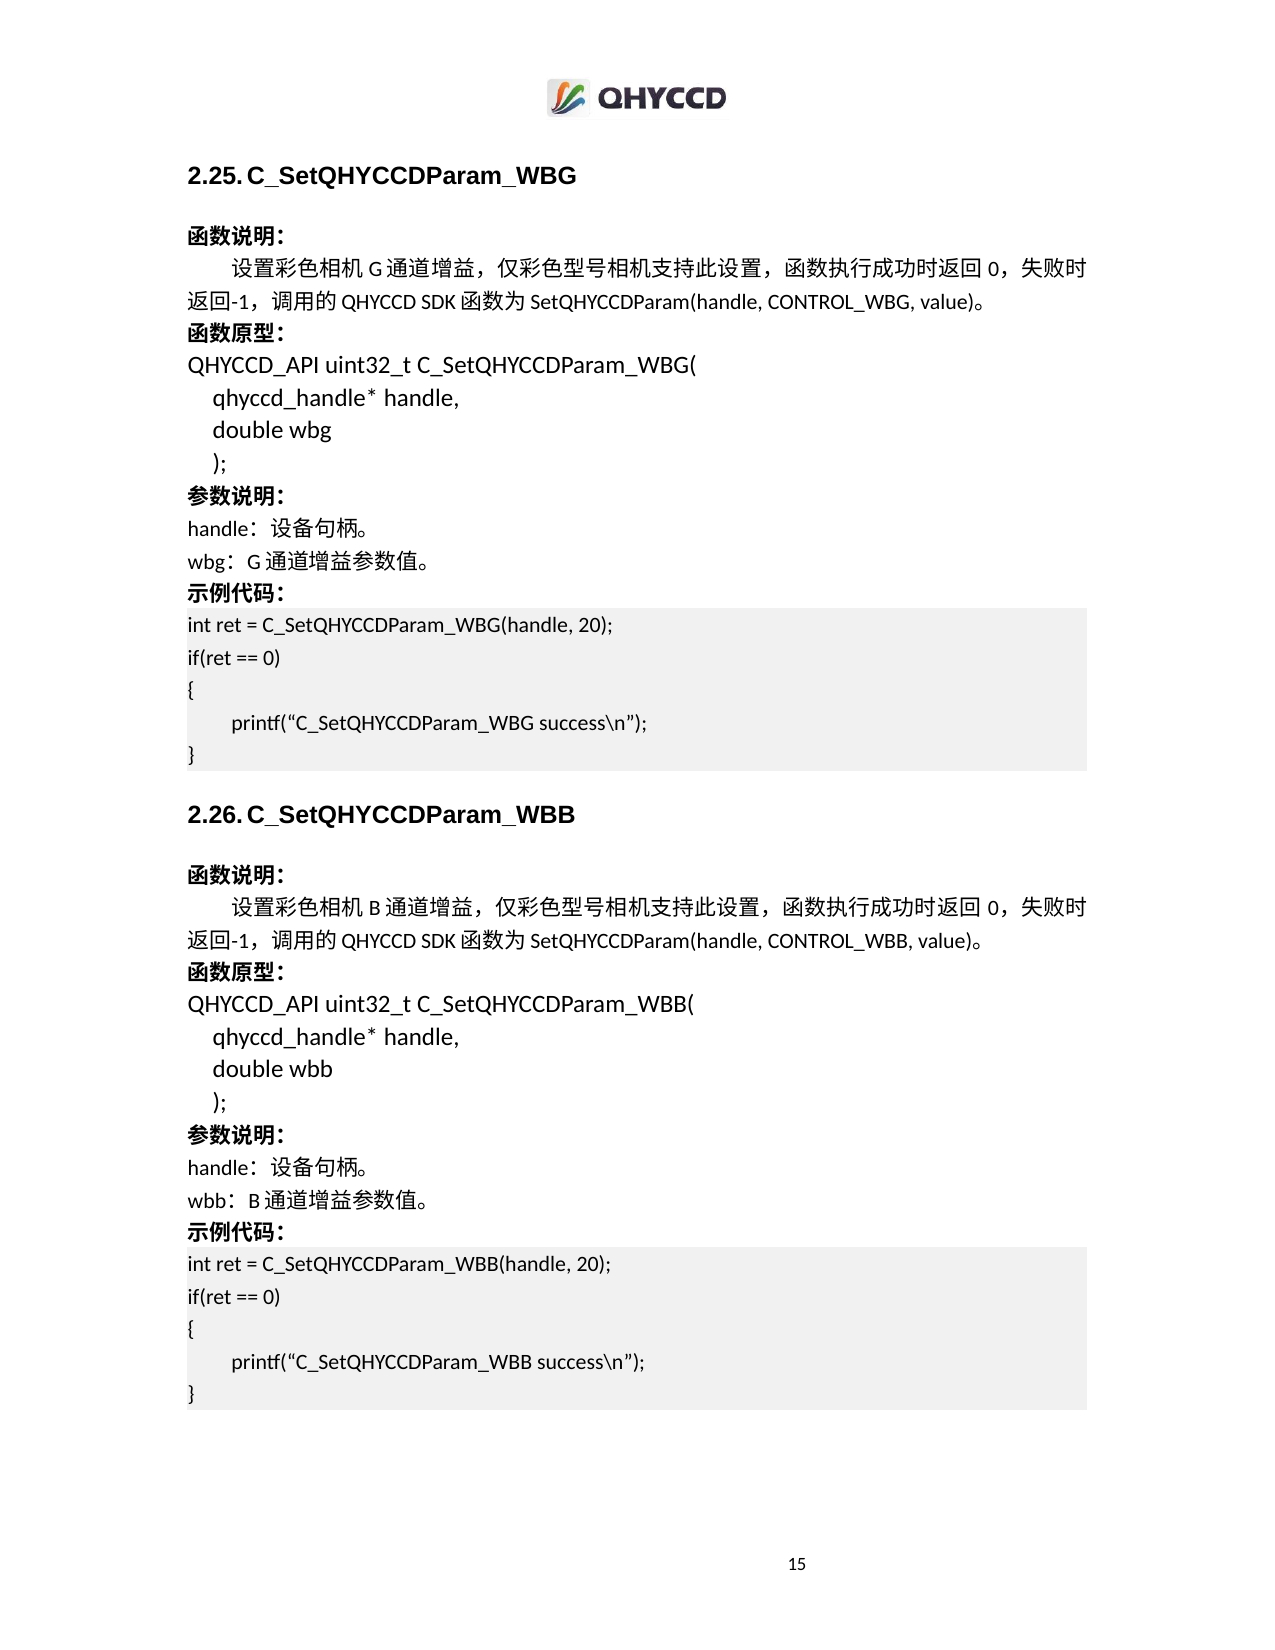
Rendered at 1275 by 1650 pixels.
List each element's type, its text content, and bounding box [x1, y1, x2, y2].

text 设置彩色相机G通道增益，仅彩色型号相机支持此设置，函数执行成功时返回0，失败时返回-1，调用的QHYCCD SDK函数为SetQHYCCDParam(handle, CONTROL_WBG, value)。 [187, 251, 1087, 316]
text ); [187, 446, 1087, 478]
subtitle C_SetQHYCCDParam_WBB [187, 798, 1087, 830]
text 函数说明： [187, 857, 1087, 890]
text { [187, 673, 1087, 706]
text } [187, 738, 1087, 771]
text if(ret == 0) [187, 1280, 1087, 1312]
text 示例代码： [187, 1215, 1087, 1247]
picture [545, 77, 730, 120]
text 参数说明： [187, 1117, 1087, 1150]
text 函数原型： [187, 316, 1087, 348]
text QHYCCD_API uint32_t C_SetQHYCCDParam_WBB( [187, 987, 1087, 1020]
text qhyccd_handle* handle, [187, 1020, 1087, 1052]
text 设置彩色相机B通道增益，仅彩色型号相机支持此设置，函数执行成功时返回0，失败时返回-1，调用的QHYCCD SDK函数为SetQHYCCDParam(handle, CONTROL_WBB, value)。 [187, 890, 1087, 955]
text ); [187, 1085, 1087, 1117]
text qhyccd_handle* handle, [187, 381, 1087, 413]
text 示例代码： [187, 576, 1087, 608]
text double wbg [187, 413, 1087, 446]
text wbb：B通道增益参数值。 [187, 1182, 1087, 1215]
text { [187, 1312, 1087, 1345]
text int ret = C_SetQHYCCDParam_WBB(handle, 20); [187, 1247, 1087, 1280]
subtitle C_SetQHYCCDParam_WBG [187, 159, 1087, 191]
text 函数原型： [187, 955, 1087, 987]
text handle：设备句柄。 [187, 1150, 1087, 1182]
text QHYCCD_API uint32_t C_SetQHYCCDParam_WBG( [187, 348, 1087, 381]
text printf(“C_SetQHYCCDParam_WBG success\n”); [187, 706, 1087, 738]
text } [187, 1377, 1087, 1410]
text int ret = C_SetQHYCCDParam_WBG(handle, 20); [187, 608, 1087, 641]
text double wbb [187, 1052, 1087, 1085]
text handle：设备句柄。 [187, 511, 1087, 543]
text 参数说明： [187, 478, 1087, 511]
text wbg：G通道增益参数值。 [187, 543, 1087, 576]
text printf(“C_SetQHYCCDParam_WBB success\n”); [187, 1345, 1087, 1377]
text if(ret == 0) [187, 641, 1087, 673]
text 函数说明： [187, 218, 1087, 251]
